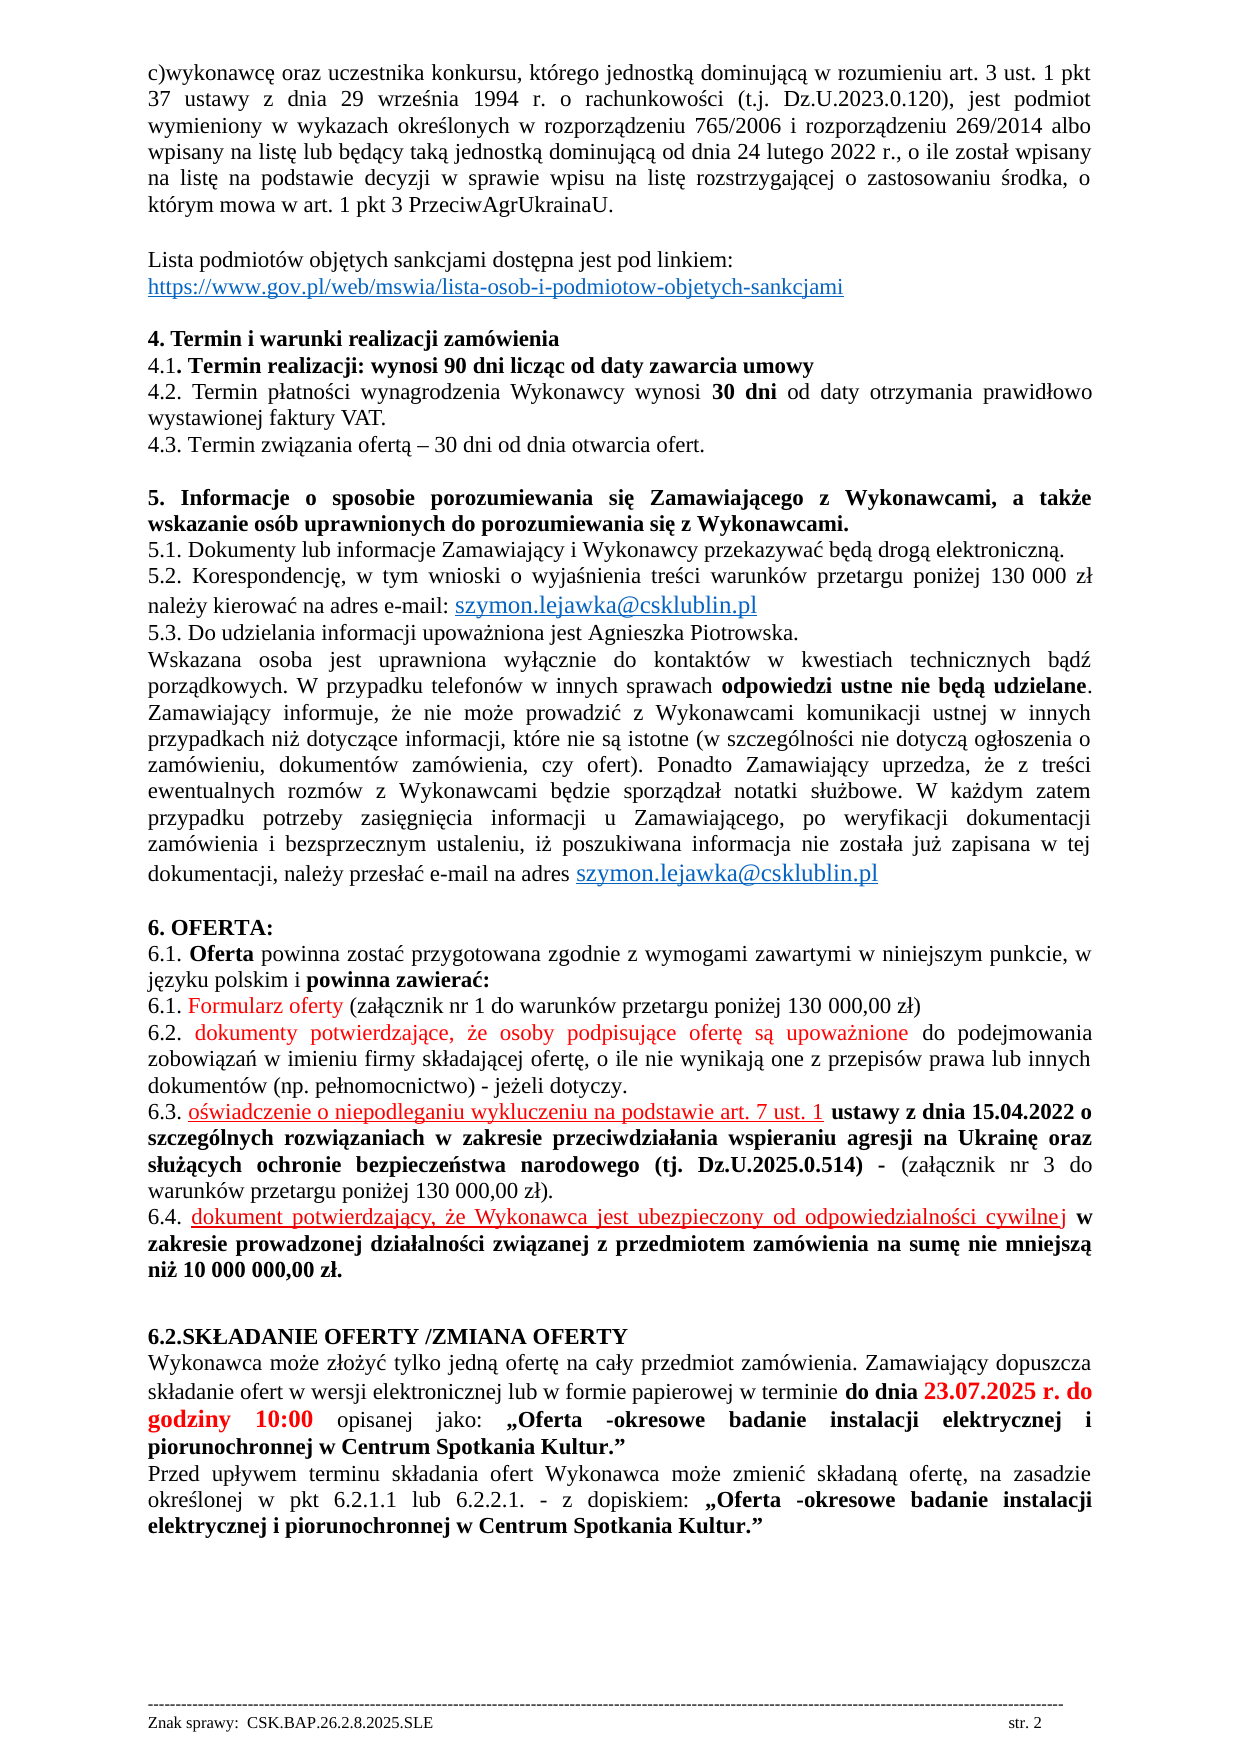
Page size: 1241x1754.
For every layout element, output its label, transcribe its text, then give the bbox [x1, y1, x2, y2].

text Lista podmiotów objętych sankcjami dostępna jest pod linkiem: [148, 246, 1093, 273]
text 6.1. Oferta powinna zostać przygotowana zgodnie z wymogami zawartymi w niniejszym punkcie, w języku polskim i powinna zawierać: [148, 940, 1093, 993]
text 6.3. oświadczenie o niepodleganiu wykluczeniu na podstawie art. 7 ust. 1 ustawy z dnia 15.04.2022 o szczególnych rozwiązaniach w zakresie przeciwdziałania wspieraniu agresji na Ukrainę oraz służących ochronie bezpieczeństwa narodowego (tj. Dz.U.2025.0.514) - (załącznik nr 3 do warunków przetargu poniżej 130 000,00 zł). [148, 1098, 1093, 1203]
text 4. Termin i warunki realizacji zamówienia [148, 325, 1093, 352]
text 6.2. dokumenty potwierdzające, że osoby podpisujące ofertę są upoważnione do podejmowania zobowiązań w imieniu firmy składającej ofertę, o ile nie wynikają one z przepisów prawa lub innych dokumentów (np. pełnomocnictwo) - jeżeli dotyczy. [148, 1019, 1093, 1098]
text 6.2.SKŁADANIE OFERTY /ZMIANA OFERTY [148, 1323, 1093, 1349]
text Wskazana osoba jest uprawniona wyłącznie do kontaktów w kwestiach technicznych bądź porządkowych. W przypadku telefonów w innych sprawach odpowiedzi ustne nie będą udzielane. Zamawiający informuje, że nie może prowadzić z Wykonawcami komunikacji ustnej w innych przypadkach niż dotyczące informacji, które nie są istotne (w szczególności nie dotyczą ogłoszenia o zamówieniu, dokumentów zamówienia, czy ofert). Ponadto Zamawiający uprzedza, że z treści ewentualnych rozmów z Wykonawcami będzie sporządzał notatki służbowe. W każdym zatem przypadku potrzeby zasięgnięcia informacji u Zamawiającego, po weryfikacji dokumentacji zamówienia i bezsprzecznym ustaleniu, iż poszukiwana informacja nie została już zapisana w tej dokumentacji, należy przesłać e-mail na adres szymon.lejawka@csklublin.pl [148, 646, 1093, 887]
text 6. OFERTA: [148, 913, 1093, 940]
text 4.1. Termin realizacji: wynosi 90 dni licząc od daty zawarcia umowy [148, 352, 1093, 378]
text c)wykonawcę oraz uczestnika konkursu, którego jednostką dominującą w rozumieniu art. 3 ust. 1 pkt 37 ustawy z dnia 29 września 1994 r. o rachunkowości (t.j. Dz.U.2023.0.120), jest podmiot wymieniony w wykazach określonych w rozporządzeniu 765/2006 i rozporządzeniu 269/2014 albo wpisany na listę lub będący taką jednostką dominującą od dnia 24 lutego 2022 r., o ile został wpisany na listę na podstawie decyzji w sprawie wpisu na listę rozstrzygającej o zastosowaniu środka, o którym mowa w art. 1 pkt 3 PrzeciwAgrUkrainaU. [148, 59, 1093, 217]
text 5.1. Dokumenty lub informacje Zamawiający i Wykonawcy przekazywać będą drogą elektroniczną. [148, 536, 1093, 563]
text Przed upływem terminu składania ofert Wykonawca może zmienić składaną ofertę, na zasadzie określonej w pkt 6.2.1.1 lub 6.2.2.1. - z dopiskiem: „Oferta -okresowe badanie instalacji elektrycznej i piorunochronnej w Centrum Spotkania Kultur.” [148, 1460, 1093, 1539]
text https://www.gov.pl/web/mswia/lista-osob-i-podmiotow-objetych-sankcjami [148, 273, 1093, 299]
text 5.2. Korespondencję, w tym wnioski o wyjaśnienia treści warunków przetargu poniżej 130 000 zł należy kierować na adres e-mail: szymon.lejawka@csklublin.pl [148, 563, 1093, 619]
text 6.1. Formularz oferty (załącznik nr 1 do warunków przetargu poniżej 130 000,00 zł) [148, 993, 1093, 1019]
text 4.3. Termin związania ofertą – 30 dni od dnia otwarcia ofert. [148, 431, 1093, 457]
text 4.2. Termin płatności wynagrodzenia Wykonawcy wynosi 30 dni od daty otrzymania prawidłowo wystawionej faktury VAT. [148, 378, 1093, 431]
text 5.3. Do udzielania informacji upoważniona jest Agnieszka Piotrowska. [148, 619, 1093, 646]
text Wykonawca może złożyć tylko jedną ofertę na cały przedmiot zamówienia. Zamawiający dopuszcza składanie ofert w wersji elektronicznej lub w formie papierowej w terminie do dnia 23.07.2025 r. do godziny 10:00 opisanej jako: „Oferta -okresowe badanie instalacji elektrycznej i piorunochronnej w Centrum Spotkania Kultur.” [148, 1349, 1093, 1460]
text 6.4. dokument potwierdzający, że Wykonawca jest ubezpieczony od odpowiedzialności cywilnej w zakresie prowadzonej działalności związanej z przedmiotem zamówienia na sumę nie mniejszą niż 10 000 000,00 zł. [148, 1203, 1093, 1282]
text 5. Informacje o sposobie porozumiewania się Zamawiającego z Wykonawcami, a także wskazanie osób uprawnionych do porozumiewania się z Wykonawcami. [148, 483, 1093, 536]
